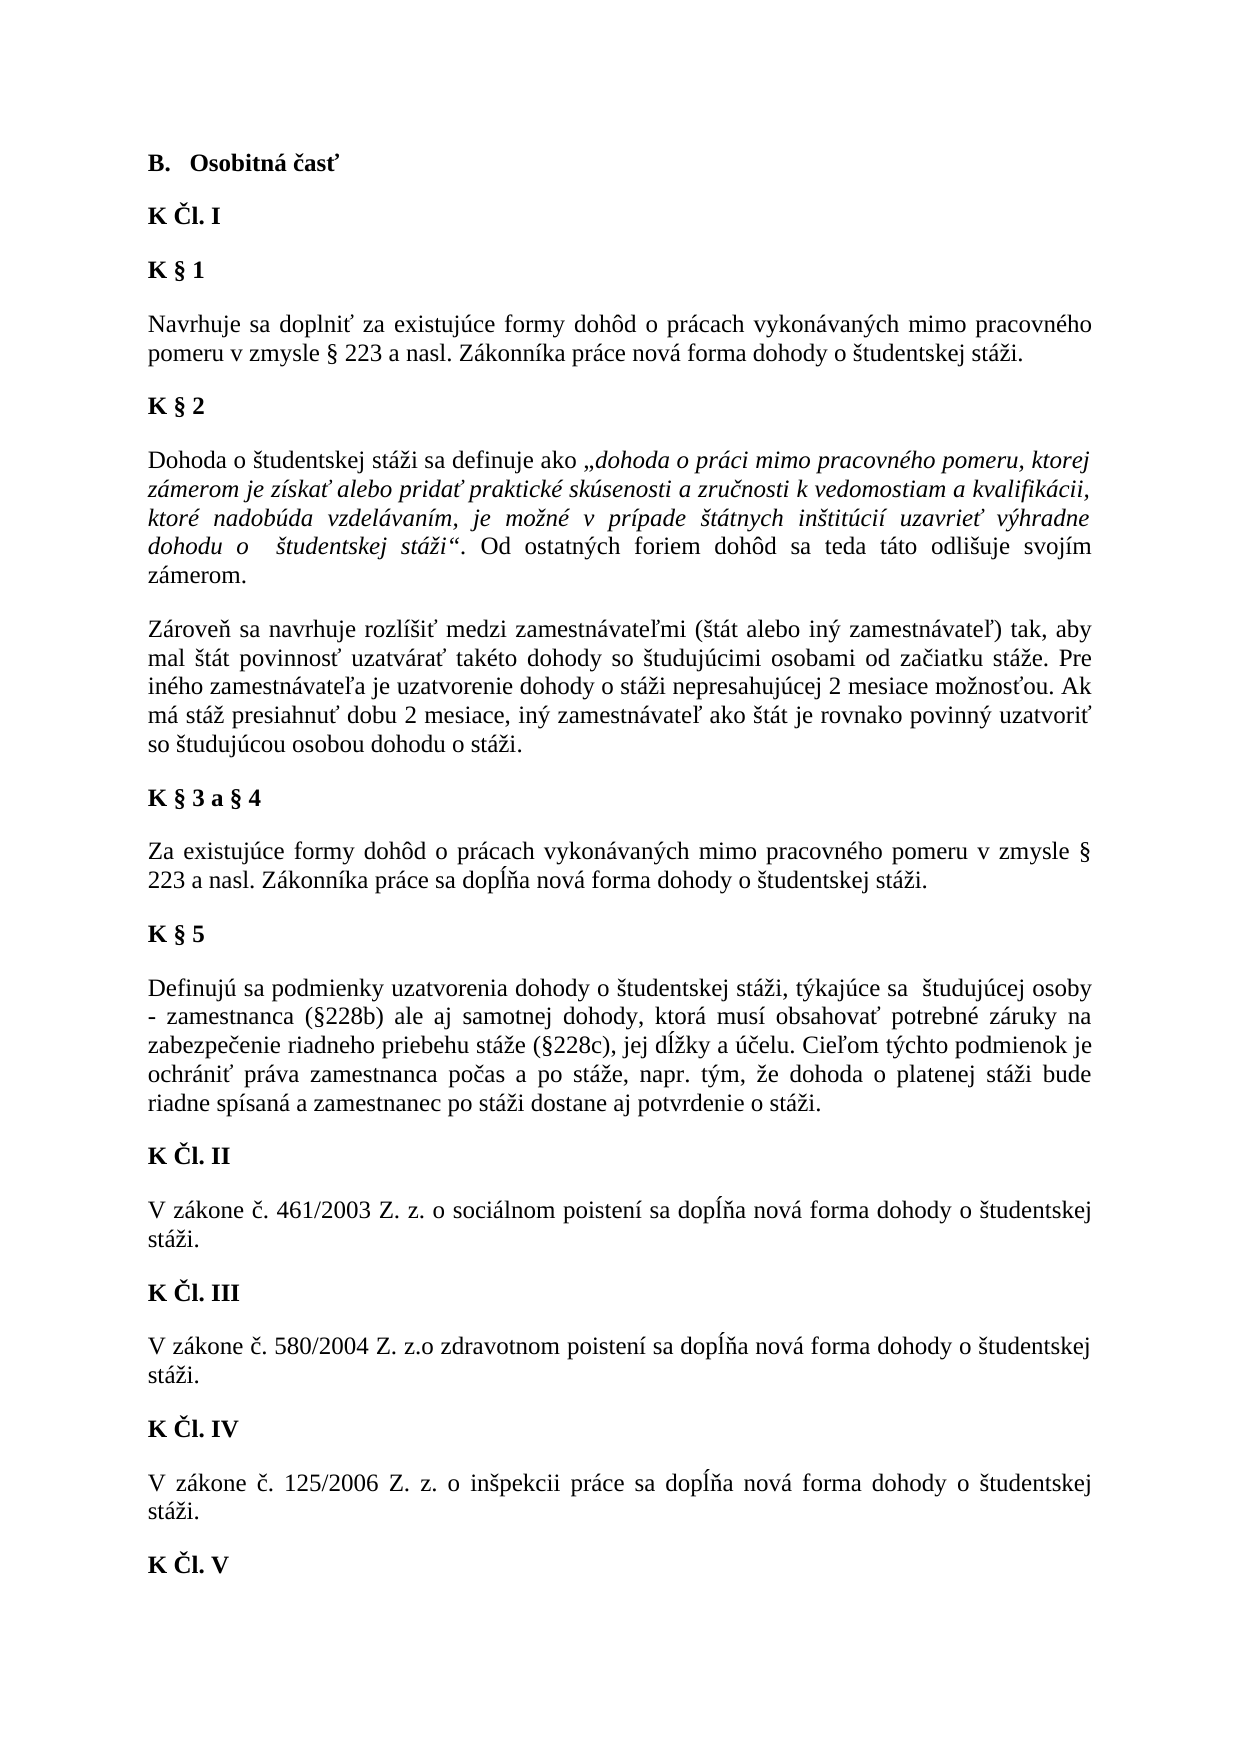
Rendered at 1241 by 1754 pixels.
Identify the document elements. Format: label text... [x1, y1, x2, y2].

text K Čl. IV [148, 1414, 1093, 1443]
text V zákone č. 125/2006 Z. z. o inšpekcii práce sa dopĺňa nová forma dohody o študentskej stáži. [148, 1468, 1093, 1525]
text K § 5 [148, 919, 1093, 948]
text K § 1 [148, 255, 1093, 284]
text V zákone č. 461/2003 Z. z. o sociálnom poistení sa dopĺňa nová forma dohody o študentskej stáži. [148, 1195, 1093, 1253]
text K Čl. V [148, 1550, 1093, 1579]
text K Čl. I [148, 201, 1093, 230]
text K § 2 [148, 391, 1093, 420]
text Navrhuje sa doplniť za existujúce formy dohôd o prácach vykonávaných mimo pracovného pomeru v zmysle § 223 a nasl. Zákonníka práce nová forma dohody o študentskej stáži. [148, 309, 1093, 366]
text Dohoda o študentskej stáži sa definuje ako „dohoda o práci mimo pracovného pomeru, ktorej zámerom je získať alebo pridať praktické skúsenosti a zručnosti k vedomostiam a kvalifikácii, ktoré nadobúda vzdelávaním, je možné v prípade štátnych inštitúcií uzavrieť výhradne dohodu o študentskej stáži“. Od ostatných foriem dohôd sa teda táto odlišuje svojím zámerom. [148, 445, 1093, 589]
text Definujú sa podmienky uzatvorenia dohody o študentskej stáži, týkajúce sa študujúcej osoby - zamestnanca (§228b) ale aj samotnej dohody, ktorá musí obsahovať potrebné záruky na zabezpečenie riadneho priebehu stáže (§228c), jej dĺžky a účelu. Cieľom týchto podmienok je ochrániť práva zamestnanca počas a po stáže, napr. tým, že dohoda o platenej stáži bude riadne spísaná a zamestnanec po stáži dostane aj potvrdenie o stáži. [148, 973, 1093, 1116]
text Za existujúce formy dohôd o prácach vykonávaných mimo pracovného pomeru v zmysle § 223 a nasl. Zákonníka práce sa dopĺňa nová forma dohody o študentskej stáži. [148, 836, 1093, 894]
text Zároveň sa navrhuje rozlíšiť medzi zamestnávateľmi (štát alebo iný zamestnávateľ) tak, aby mal štát povinnosť uzatvárať takéto dohody so študujúcimi osobami od začiatku stáže. Pre iného zamestnávateľa je uzatvorenie dohody o stáži nepresahujúcej 2 mesiace možnosťou. Ak má stáž presiahnuť dobu 2 mesiace, iný zamestnávateľ ako štát je rovnako povinný uzatvoriť so študujúcou osobou dohodu o stáži. [148, 614, 1093, 758]
text K Čl. II [148, 1141, 1093, 1170]
text K § 3 a § 4 [148, 783, 1093, 811]
text K Čl. III [148, 1278, 1093, 1306]
text V zákone č. 580/2004 Z. z.o zdravotnom poistení sa dopĺňa nová forma dohody o študentskej stáži. [148, 1331, 1093, 1389]
text B. Osobitná časť [148, 148, 1093, 176]
